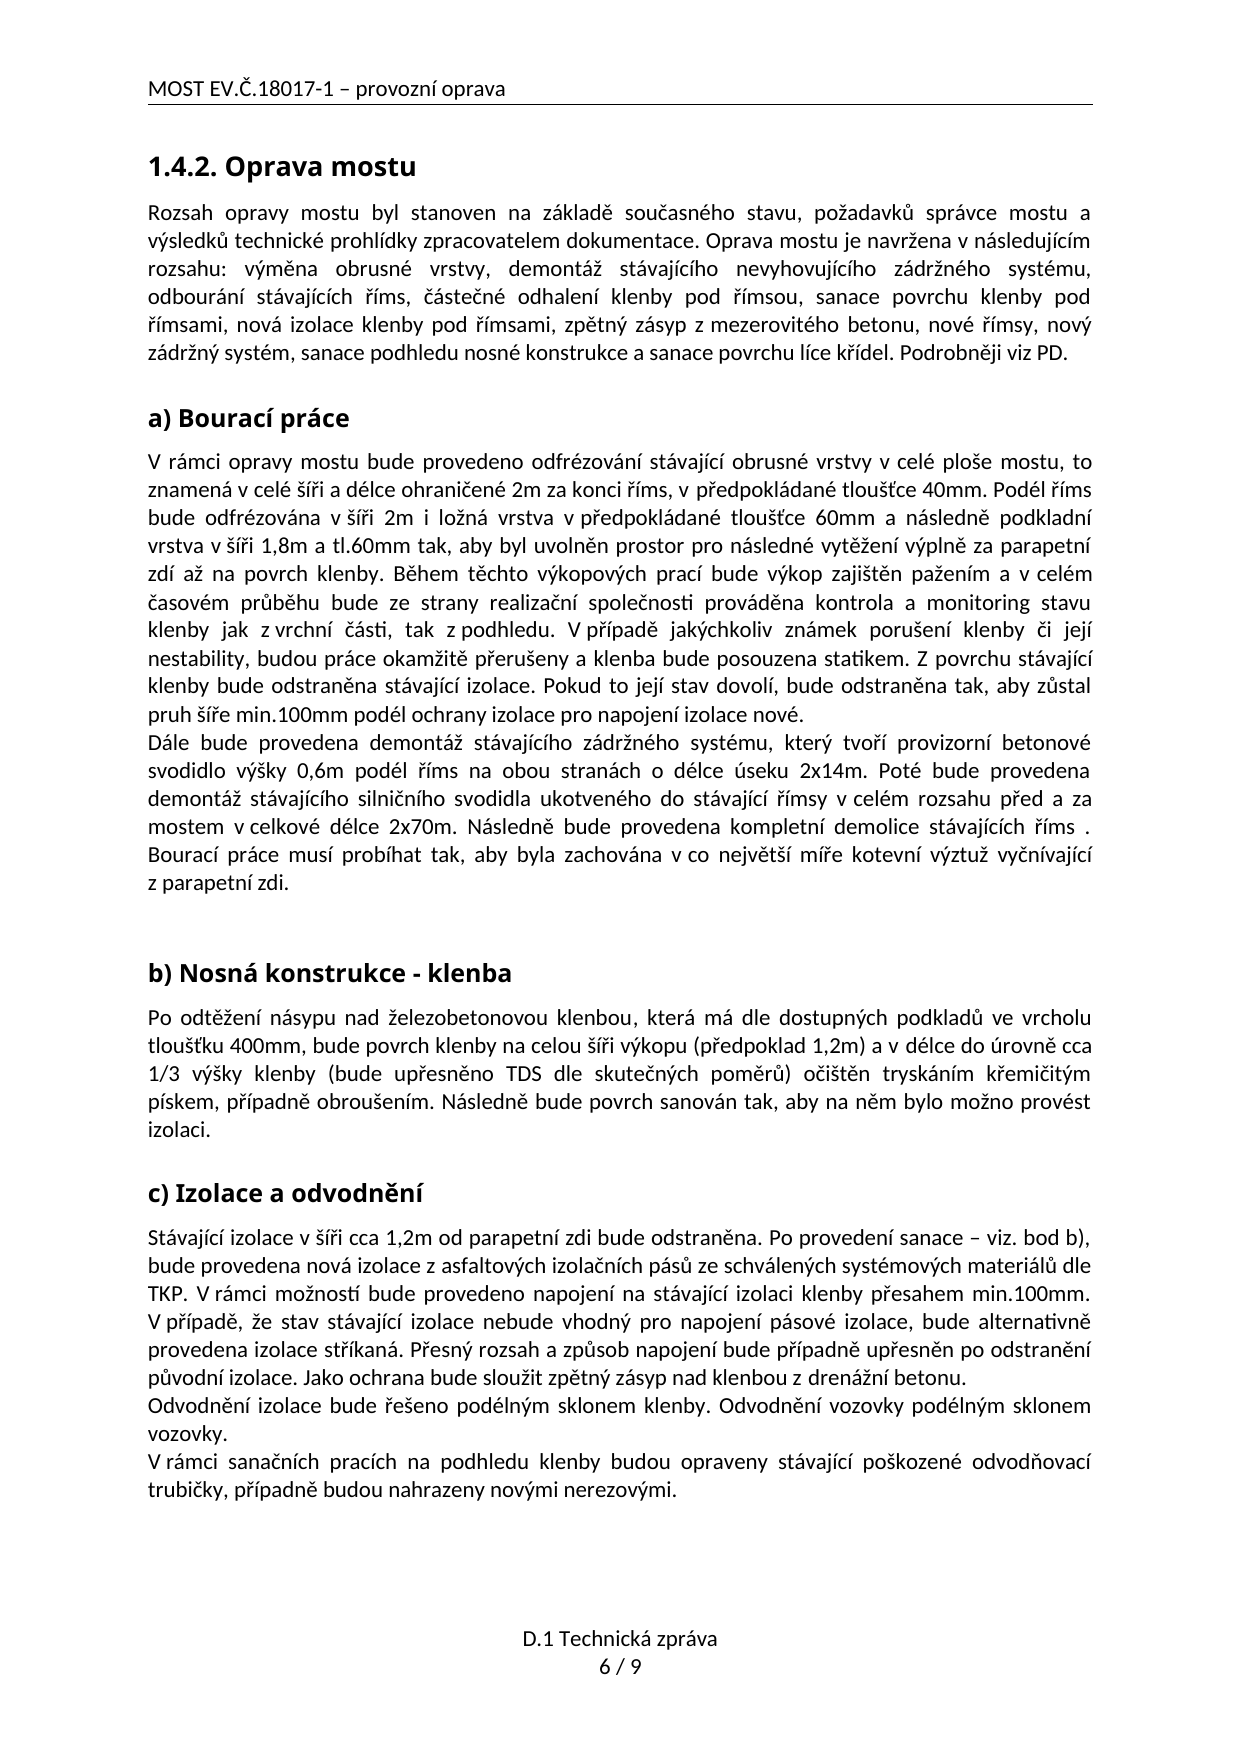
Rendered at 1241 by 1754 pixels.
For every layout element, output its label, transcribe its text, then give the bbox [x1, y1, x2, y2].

text Odvodnění izolace bude řešeno podélným sklonem klenby. Odvodnění vozovky podélným sklonem vozovky. [148, 1391, 1093, 1447]
text Dále bude provedena demontáž stávajícího zádržného systému, který tvoří provizorní betonové svodidlo výšky 0,6m podél říms na obou stranách o délce úseku 2x14m. Poté bude provedena demontáž stávajícího silničního svodidla ukotveného do stávající římsy v celém rozsahu před a za mostem v celkové délce 2x70m. Následně bude provedena kompletní demolice stávajících říms . Bourací práce musí probíhat tak, aby byla zachována v co největší míře kotevní výztuž vyčnívající z parapetní zdi. [148, 728, 1093, 896]
text Po odtěžení násypu nad železobetonovou klenbou, která má dle dostupných podkladů ve vrcholu tloušťku 400mm, bude povrch klenby na celou šíři výkopu (předpoklad 1,2m) a v délce do úrovně cca 1/3 výšky klenby (bude upřesněno TDS dle skutečných poměrů) očištěn tryskáním křemičitým pískem, případně obroušením. Následně bude povrch sanován tak, aby na něm bylo možno provést izolaci. [148, 1003, 1093, 1143]
text V rámci opravy mostu bude provedeno odfrézování stávající obrusné vrstvy v celé ploše mostu, to znamená v celé šíři a délce ohraničené 2m za konci říms, v předpokládané tloušťce 40mm. Podél říms bude odfrézována v šíři 2m i ložná vrstva v předpokládané tloušťce 60mm a následně podkladní vrstva v šíři 1,8m a tl.60mm tak, aby byl uvolněn prostor pro následné vytěžení výplně za parapetní zdí až na povrch klenby. Během těchto výkopových prací bude výkop zajištěn pažením a v celém časovém průběhu bude ze strany realizační společnosti prováděna kontrola a monitoring stavu klenby jak z vrchní části, tak z podhledu. V případě jakýchkoliv známek porušení klenby či její nestability, budou práce okamžitě přerušeny a klenba bude posouzena statikem. Z povrchu stávající klenby bude odstraněna stávající izolace. Pokud to její stav dovolí, bude odstraněna tak, aby zůstal pruh šíře min.100mm podél ochrany izolace pro napojení izolace nové. [148, 447, 1093, 728]
text Rozsah opravy mostu byl stanoven na základě současného stavu, požadavků správce mostu a výsledků technické prohlídky zpracovatelem dokumentace. Oprava mostu je navržena v následujícím rozsahu: výměna obrusné vrstvy, demontáž stávajícího nevyhovujícího zádržného systému, odbourání stávajících říms, částečné odhalení klenby pod římsou, sanace povrchu klenby pod římsami, nová izolace klenby pod římsami, zpětný zásyp z mezerovitého betonu, nové římsy, nový zádržný systém, sanace podhledu nosné konstrukce a sanace povrchu líce křídel. Podrobněji viz PD. [148, 198, 1093, 366]
subtitle b) Nosná konstrukce - klenba [148, 956, 1093, 990]
subtitle 1.4.2. Oprava mostu [148, 148, 1093, 184]
text V rámci sanačních pracích na podhledu klenby budou opraveny stávající poškozené odvodňovací trubičky, případně budou nahrazeny novými nerezovými. [148, 1447, 1093, 1503]
text Stávající izolace v šíři cca 1,2m od parapetní zdi bude odstraněna. Po provedení sanace – viz. bod b), bude provedena nová izolace z asfaltových izolačních pásů ze schválených systémových materiálů dle TKP. V rámci možností bude provedeno napojení na stávající izolaci klenby přesahem min.100mm. V případě, že stav stávající izolace nebude vhodný pro napojení pásové izolace, bude alternativně provedena izolace stříkaná. Přesný rozsah a způsob napojení bude případně upřesněn po odstranění původní izolace. Jako ochrana bude sloužit zpětný zásyp nad klenbou z drenážní betonu. [148, 1223, 1093, 1391]
subtitle c) Izolace a odvodnění [148, 1176, 1093, 1209]
subtitle a) Bourací práce [148, 400, 1093, 434]
